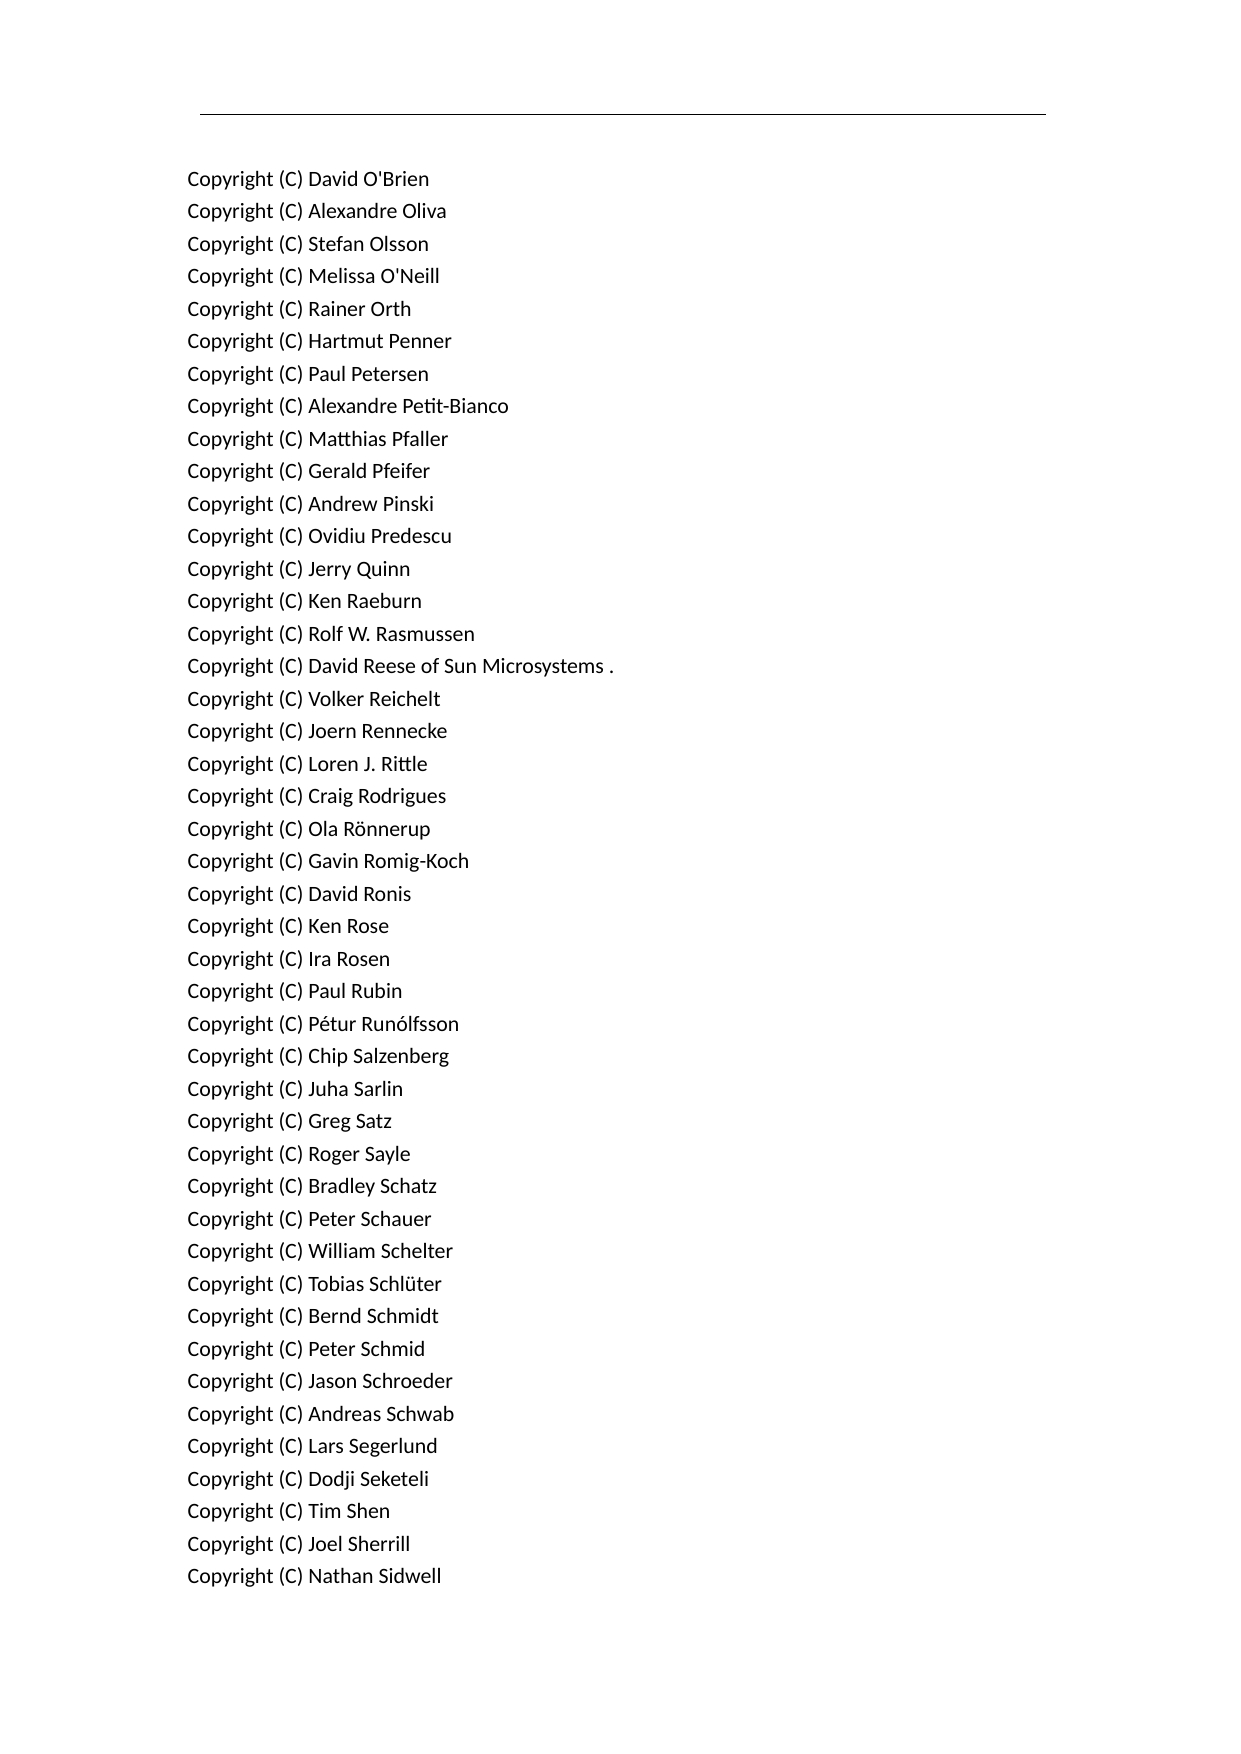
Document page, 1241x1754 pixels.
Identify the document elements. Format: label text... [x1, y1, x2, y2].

text Copyright (C) Dodji Seketeli [187, 1462, 1046, 1494]
text Copyright (C) Chip Salzenberg [187, 1039, 1046, 1072]
text Copyright (C) Loren J. Rittle [187, 747, 1046, 779]
text Copyright (C) Hartmut Penner [187, 324, 1046, 357]
text Copyright (C) Ira Rosen [187, 942, 1046, 974]
text Copyright (C) Lars Segerlund [187, 1429, 1046, 1462]
text Copyright (C) William Schelter [187, 1234, 1046, 1267]
text Copyright (C) Paul Rubin [187, 974, 1046, 1007]
text Copyright (C) Bradley Schatz [187, 1169, 1046, 1202]
text Copyright (C) Joern Rennecke [187, 714, 1046, 747]
text Copyright (C) Matthias Pfaller [187, 422, 1046, 454]
text Copyright (C) David Ronis [187, 877, 1046, 909]
text Copyright (C) Ken Rose [187, 909, 1046, 942]
text Copyright (C) Andreas Schwab [187, 1397, 1046, 1429]
text Copyright (C) Andrew Pinski [187, 487, 1046, 519]
text Copyright (C) David O'Brien [187, 162, 1046, 194]
text Copyright (C) Craig Rodrigues [187, 779, 1046, 812]
text Copyright (C) Peter Schmid [187, 1332, 1046, 1364]
text Copyright (C) Rainer Orth [187, 292, 1046, 324]
text Copyright (C) Gavin Romig-Koch [187, 844, 1046, 877]
text Copyright (C) Alexandre Oliva [187, 194, 1046, 227]
text Copyright (C) Rolf W. Rasmussen [187, 617, 1046, 649]
text Copyright (C) Paul Petersen [187, 357, 1046, 389]
text Copyright (C) Gerald Pfeifer [187, 454, 1046, 487]
text Copyright (C) Jerry Quinn [187, 552, 1046, 584]
text Copyright (C) Pétur Runólfsson [187, 1007, 1046, 1039]
text Copyright (C) Jason Schroeder [187, 1364, 1046, 1397]
text Copyright (C) Tim Shen [187, 1494, 1046, 1527]
text Copyright (C) Melissa O'Neill [187, 259, 1046, 292]
text Copyright (C) Roger Sayle [187, 1137, 1046, 1169]
text Copyright (C) Bernd Schmidt [187, 1299, 1046, 1332]
text Copyright (C) Volker Reichelt [187, 682, 1046, 714]
text Copyright (C) Ken Raeburn [187, 584, 1046, 617]
text Copyright (C) Greg Satz [187, 1104, 1046, 1137]
text Copyright (C) Nathan Sidwell [187, 1559, 1046, 1592]
text Copyright (C) David Reese of Sun Microsystems . [187, 649, 1046, 682]
text Copyright (C) Ovidiu Predescu [187, 519, 1046, 552]
text Copyright (C) Peter Schauer [187, 1202, 1046, 1234]
text Copyright (C) Tobias Schlüter [187, 1267, 1046, 1299]
text Copyright (C) Stefan Olsson [187, 227, 1046, 259]
text Copyright (C) Alexandre Petit-Bianco [187, 389, 1046, 422]
text Copyright (C) Juha Sarlin [187, 1072, 1046, 1104]
text Copyright (C) Ola Rönnerup [187, 812, 1046, 844]
text Copyright (C) Joel Sherrill [187, 1527, 1046, 1559]
